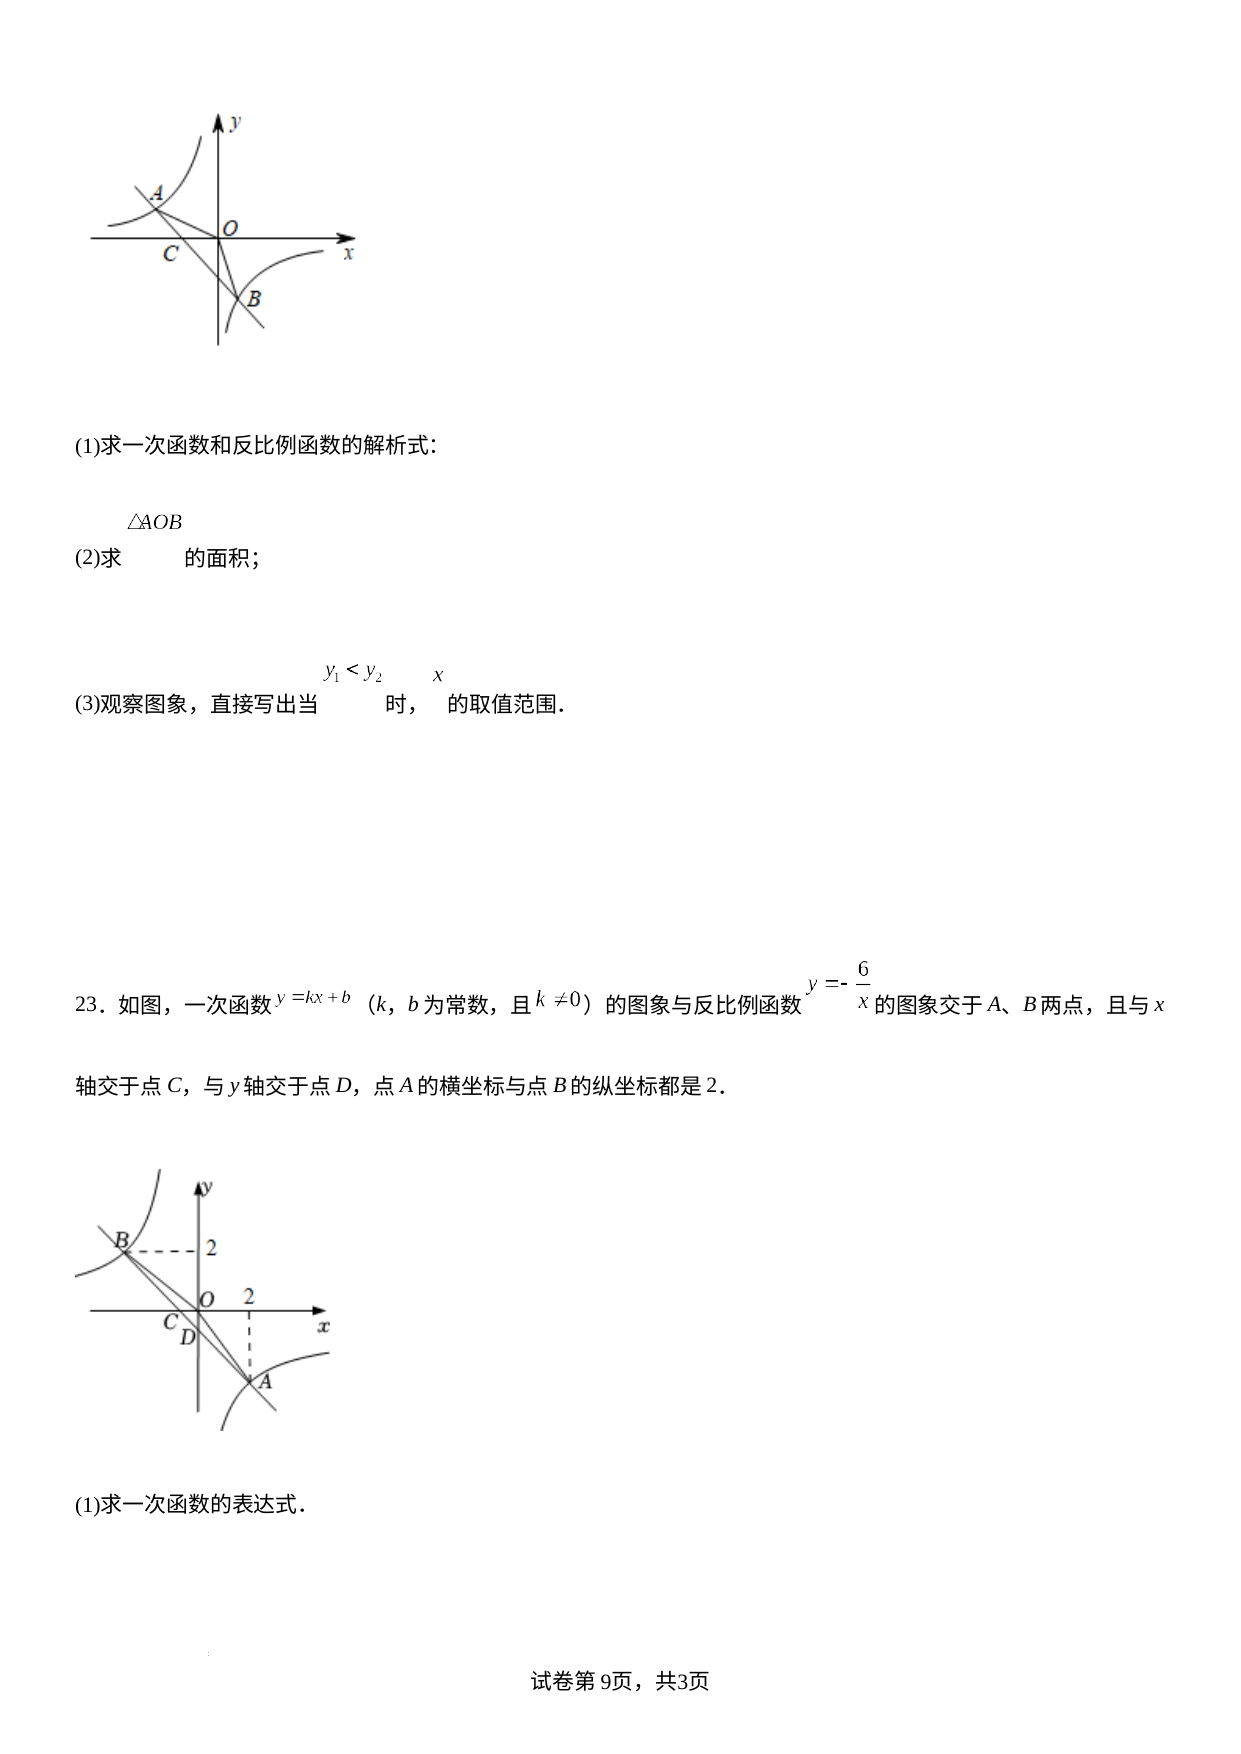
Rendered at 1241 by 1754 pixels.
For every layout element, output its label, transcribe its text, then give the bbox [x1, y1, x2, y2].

text (1)求一次函数的表达式． [75, 1487, 1165, 1519]
text (1)求一次函数和反比例函数的解析式： [75, 427, 1165, 460]
text (2)求的面积； [75, 508, 1165, 606]
text (3)观察图象，直接写出当时，的取值范围． [75, 654, 1165, 751]
picture [75, 89, 379, 360]
picture [75, 1149, 341, 1431]
text 23．如图，一次函数（k，b为常数，且）的图象与反比例函数的图象交于A、B两点，且与x轴交于点C，与y轴交于点D，点A的横坐标与点B的纵坐标都是2． [75, 955, 1165, 1101]
